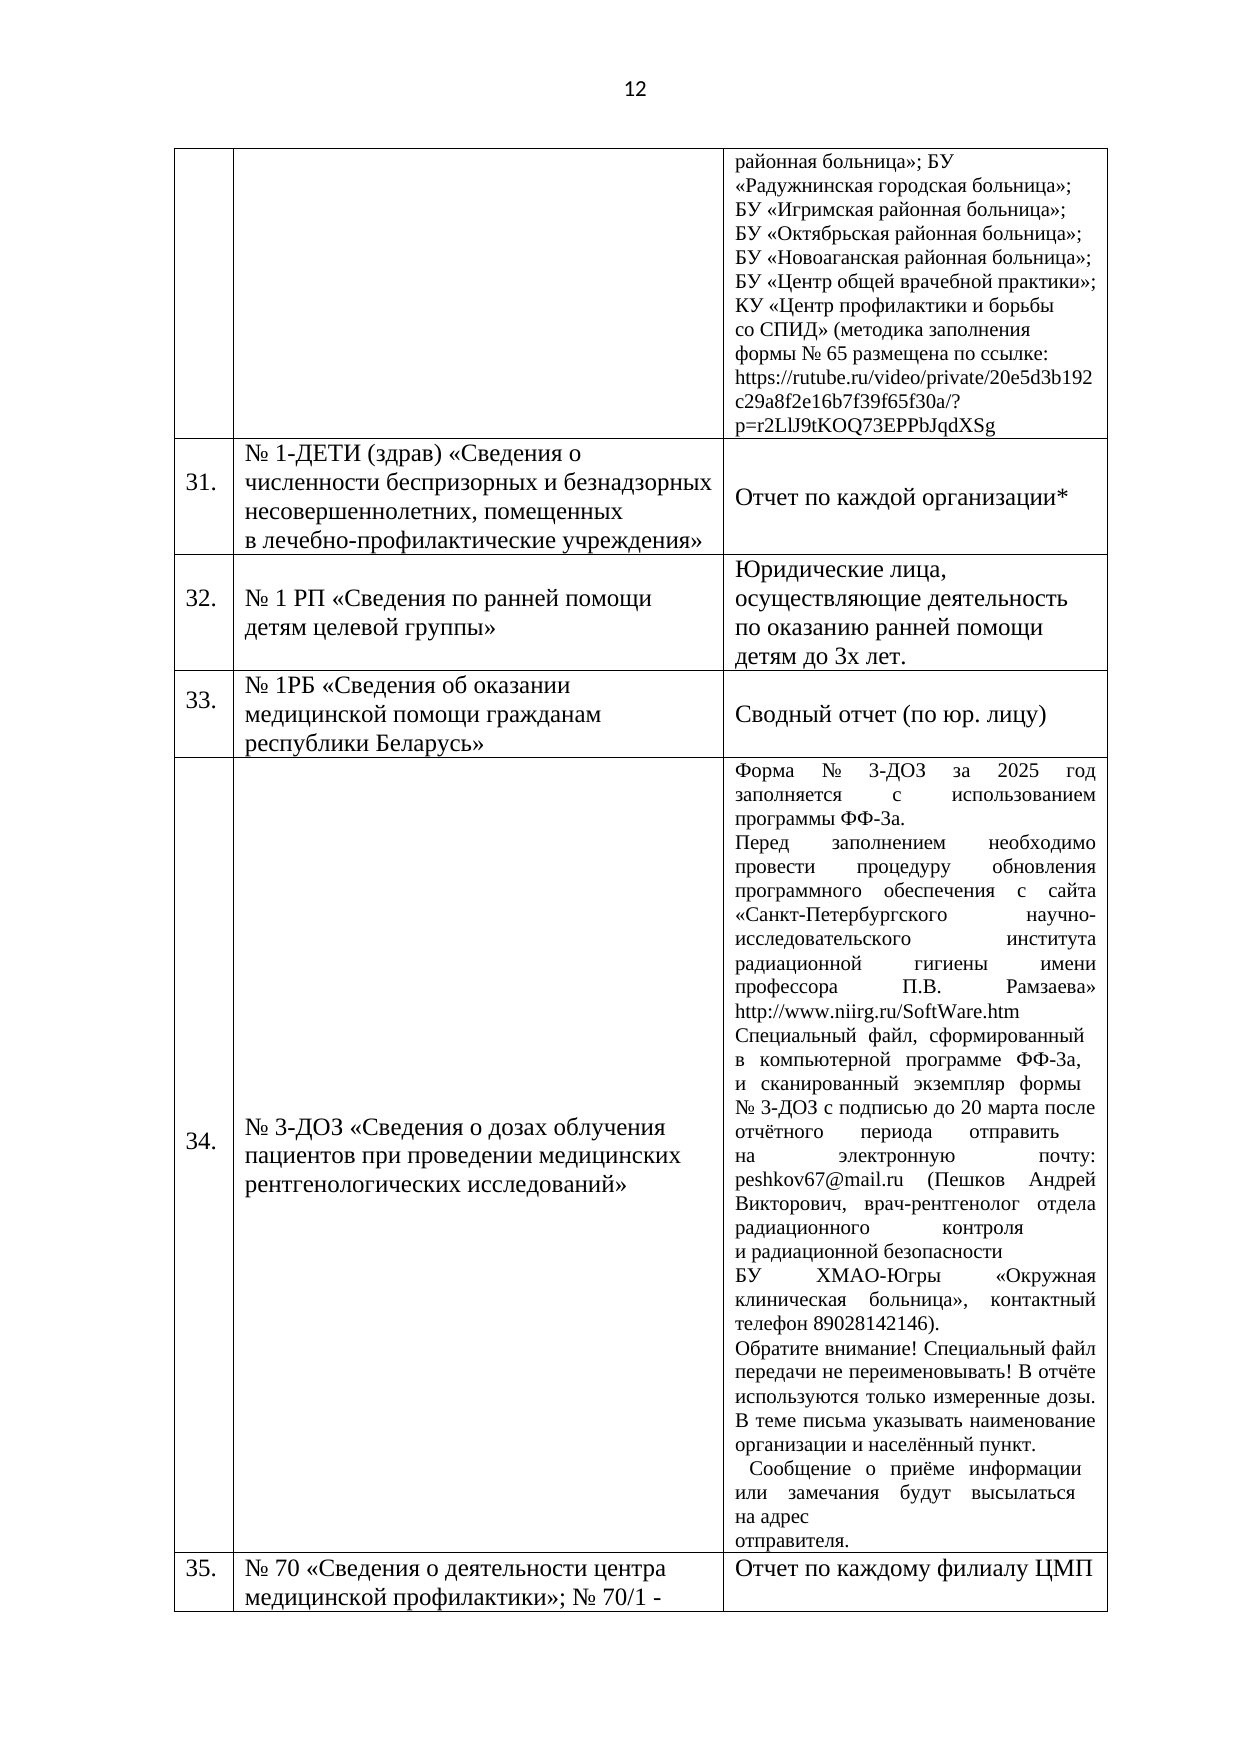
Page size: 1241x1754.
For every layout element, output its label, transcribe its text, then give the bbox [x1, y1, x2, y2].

table_cell № 1 РП «Сведения по ранней помощи детям целевой группы» [234, 555, 723, 669]
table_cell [724, 1553, 1107, 1611]
table_cell [175, 758, 233, 1552]
table_cell № 1-ДЕТИ (здрав) «Сведения о численности беспризорных и безнадзорных несовершеннолетних, помещенных в лечебно-профилактические учреждения» [234, 439, 723, 553]
table_cell Отчет по каждой организации* [724, 439, 1107, 553]
table_cell Сводный отчет (по юр. лицу) [724, 671, 1107, 757]
table_cell № 3-ДОЗ «Сведения о дозах облучения пациентов при проведении медицинских рентгенологических исследований» [234, 758, 723, 1552]
table_cell [175, 671, 233, 757]
table_cell [175, 1553, 233, 1611]
table_cell [175, 439, 233, 553]
table_cell Юридические лица, осуществляющие деятельность по оказанию ранней помощи детям до 3х лет. [724, 555, 1107, 669]
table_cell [234, 1553, 723, 1611]
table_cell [724, 149, 1107, 437]
table_cell № 1РБ «Сведения об оказании медицинской помощи гражданам республики Беларусь» [234, 671, 723, 757]
table_cell [175, 555, 233, 669]
table_cell [175, 149, 233, 437]
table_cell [234, 149, 723, 437]
table_cell Форма № 3-ДОЗ за 2025 год заполняется с использованием программы ФФ-3а. Перед заполнением необходимо провести процедуру обновления программного обеспечения с сайта «Санкт-Петербургского научно-исследовательского института радиационной гигиены имени профессора П.В. Рамзаева» http://www.niirg.ru/SoftWare.htm Специальный файл, сформированный в компьютерной программе ФФ-3а, и сканированный экземпляр формы № 3-ДОЗ с подписью до 20 марта после отчётного периода отправить на электронную почту: peshkov67@mail.ru (Пешков Андрей Викторович, врач-рентгенолог отдела радиационного контроля и радиационной безопасности БУ ХМАО-Югры «Окружная клиническая больница», контактный телефон 89028142146). Обратите внимание! Специальный файл передачи не переименовывать! В отчёте используются только измеренные дозы. В теме письма указывать наименование организации и населённый пункт. Сообщение о приёме информации или замечания будут высылаться на адрес отправителя. [724, 758, 1107, 1552]
